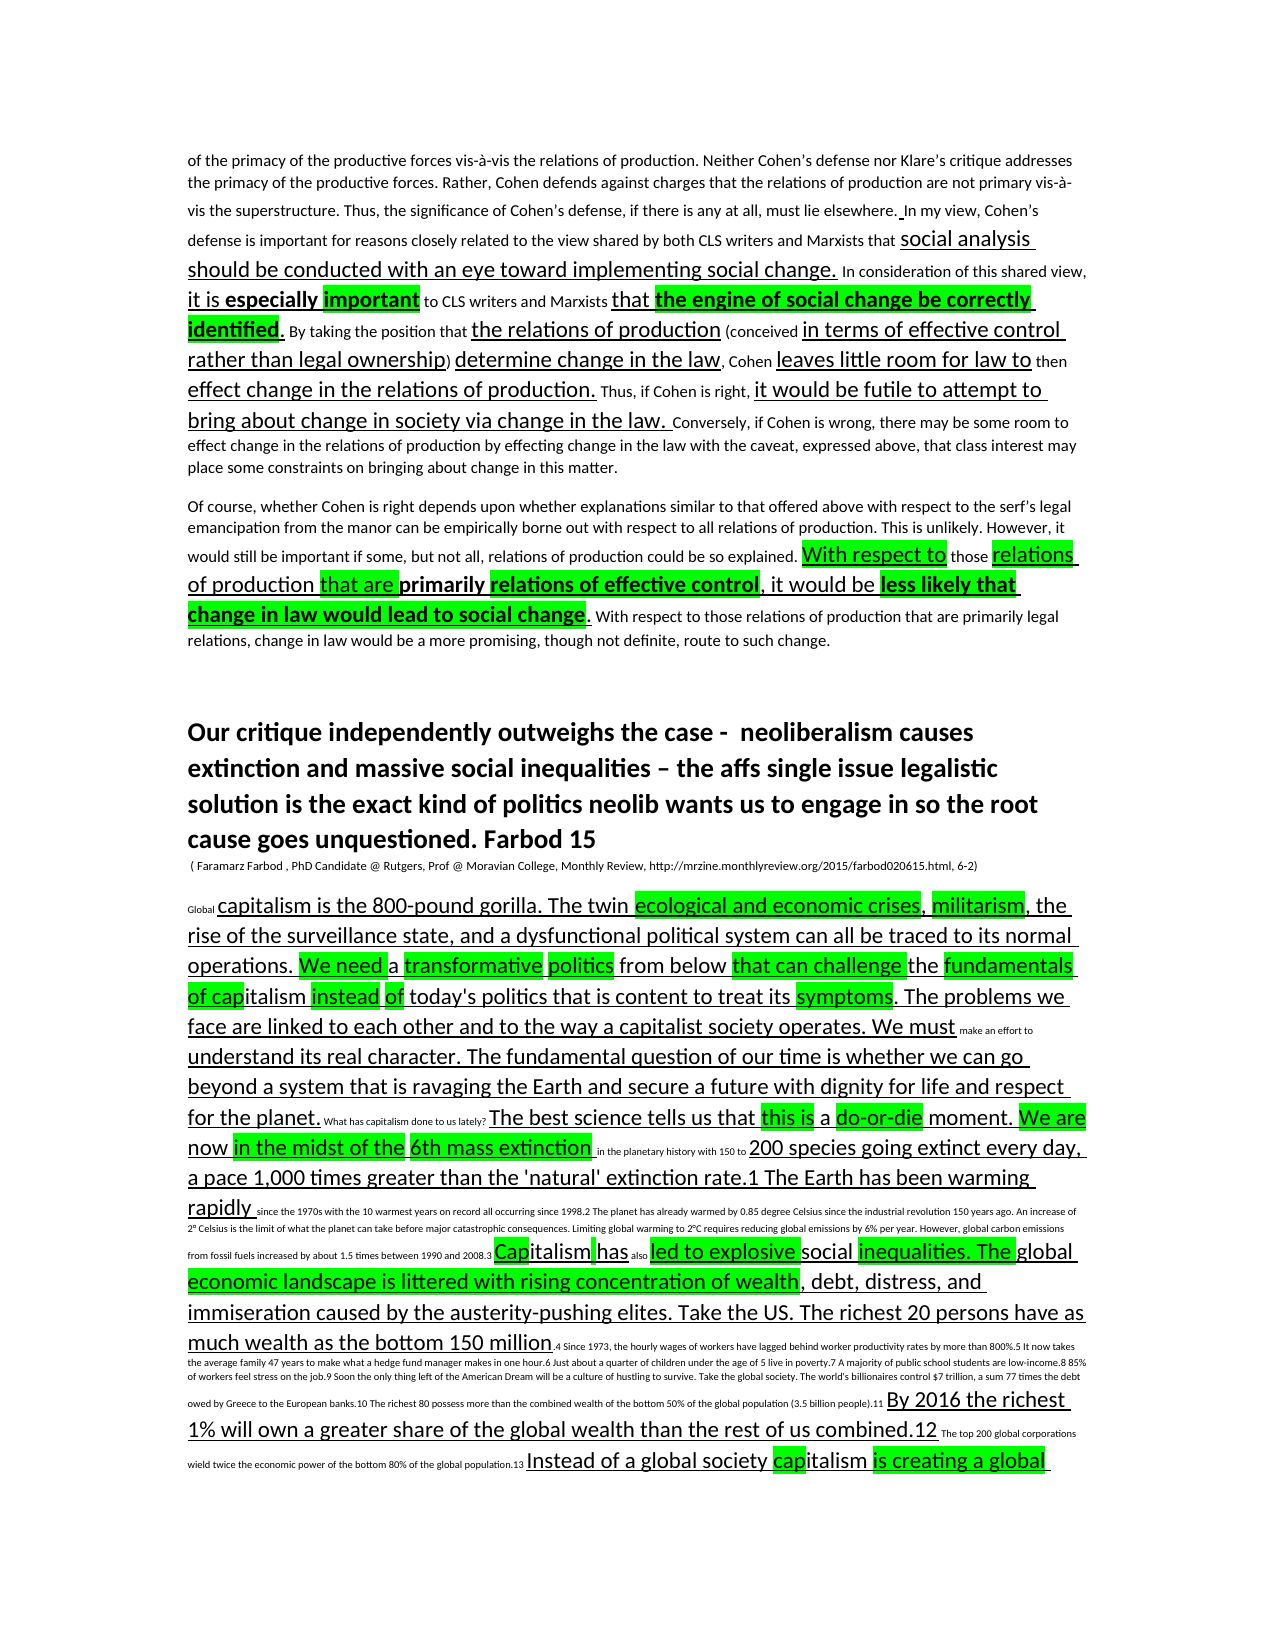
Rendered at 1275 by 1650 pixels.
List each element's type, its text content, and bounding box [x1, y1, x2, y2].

subtitle Our critique independently outweighs the case - neoliberalism causes extinction and massive social inequalities – the affs single issue legalistic solution is the exact kind of politics neolib wants us to engage in so the root cause goes unquestioned. Farbod 15 [187, 716, 1087, 856]
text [187, 150, 1087, 478]
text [187, 891, 1087, 1474]
text ( Faramarz Farbod , PhD Candidate @ Rutgers, Prof @ Moravian College, Monthly Review, http://mrzine.monthlyreview.org/2015/farbod020615.html, 6-2) [187, 858, 1087, 873]
text Of course, whether Cohen is right depends upon whether explanations similar to that offered above with respect to the serf’s legal emancipation from the manor can be empirically borne out with respect to all relations of production. This is unlikely. However, it would still be important if some, but not all, relations of production could be so explained. With respect to those relations of production that are primarily relations of effective control, it would be less likely that change in law would lead to social change. With respect to those relations of production that are primarily legal relations, change in law would be a more promising, though not definite, route to such change. [187, 496, 1087, 651]
